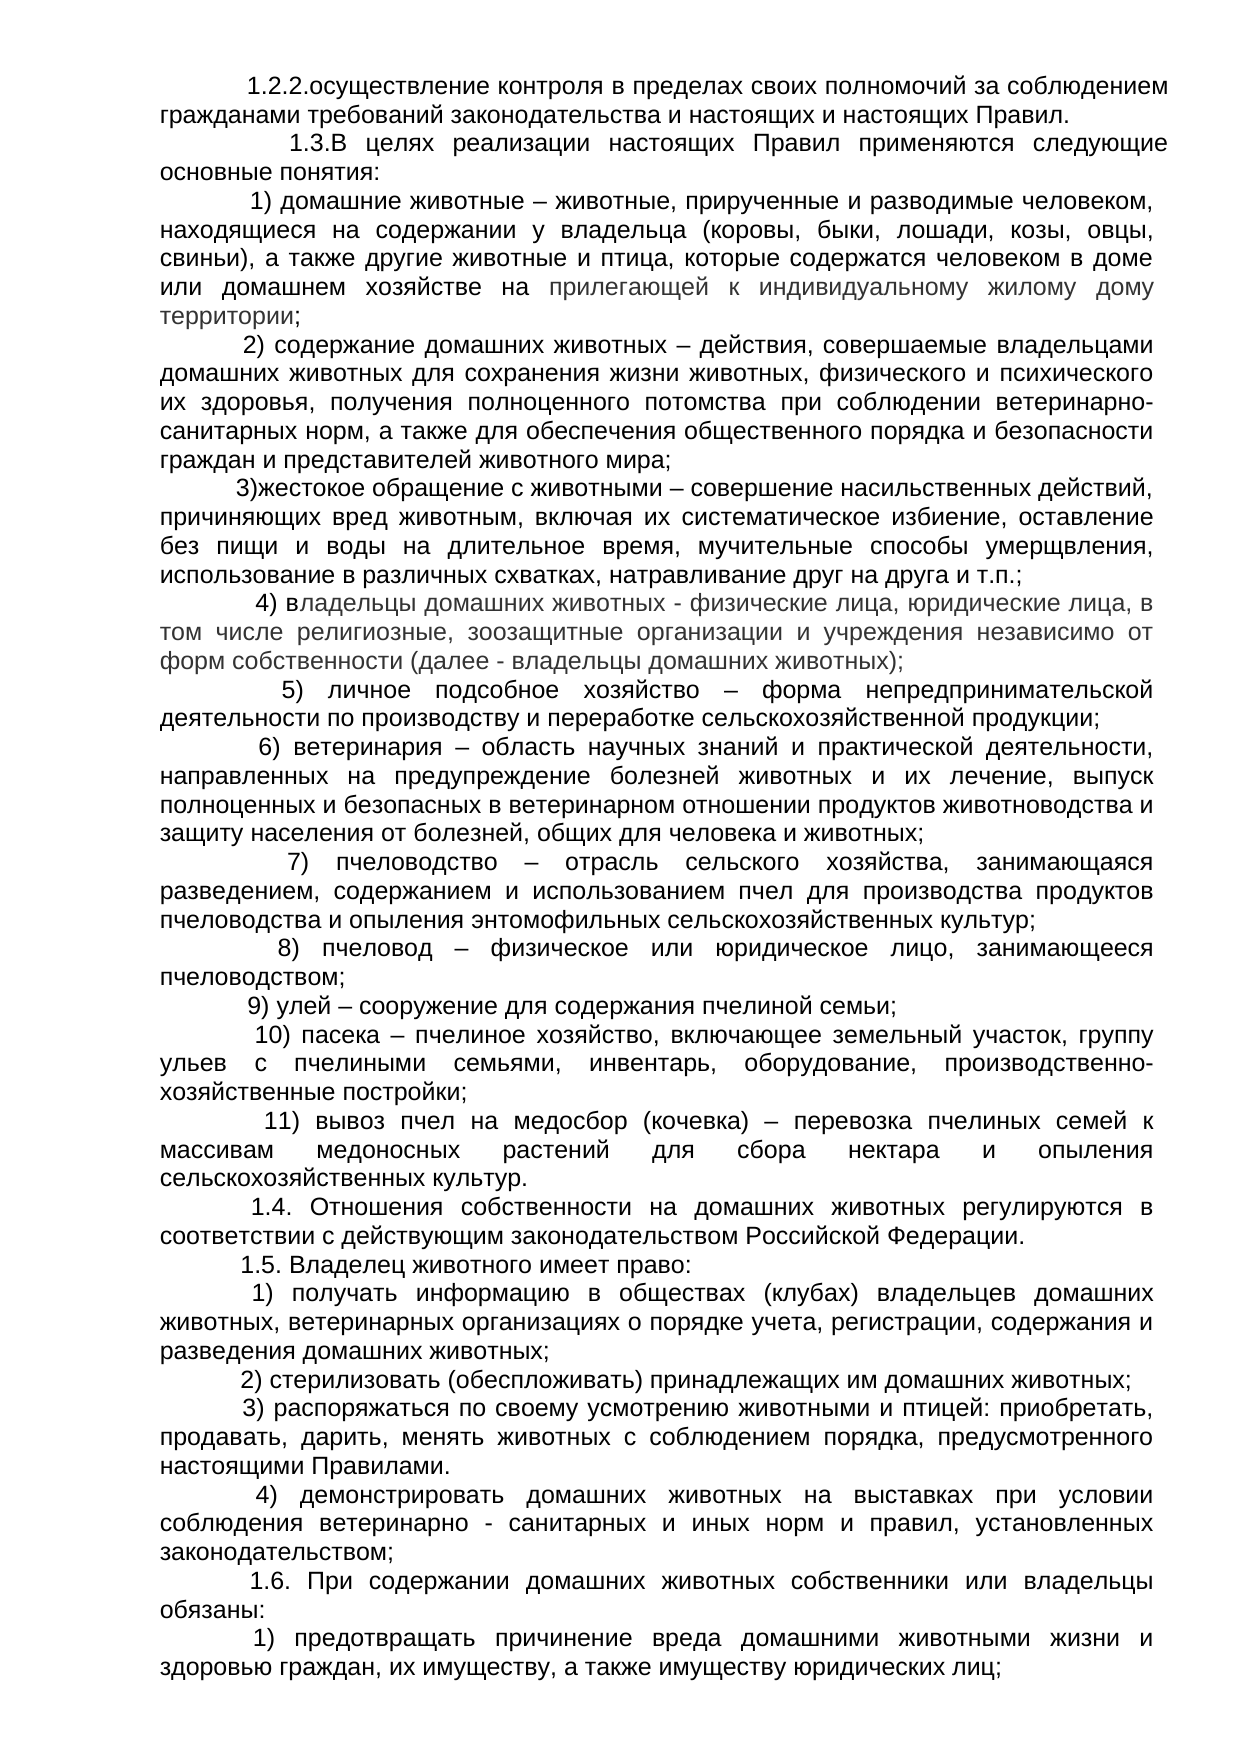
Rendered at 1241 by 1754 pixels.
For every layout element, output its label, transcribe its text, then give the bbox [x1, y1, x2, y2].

text 2) содержание домашних животных – действия, совершаемые владельцами домашних животных для сохранения жизни животных, физического и психического их здоровья, получения полноценного потомства при соблюдении ветеринарно-санитарных норм, а также для обеспечения общественного порядка и безопасности граждан и представителей животного мира; [159, 329, 1155, 473]
text 1.2.2.осуществление контроля в пределах своих полномочий за соблюдением гражданами требований законодательства и настоящих и настоящих Правил. [159, 71, 1169, 128]
text 4) демонстрировать домашних животных на выставках при условии соблюдения ветеринарно - санитарных и иных норм и правил, установленных законодательством; [159, 1479, 1155, 1566]
text 8) пчеловод – физическое или юридическое лицо, занимающееся пчеловодством; [159, 933, 1155, 991]
text 9) улей – сооружение для содержания пчелиной семьи; [159, 991, 1155, 1019]
text 1.6. При содержании домашних животных собственники или владельцы обязаны: [159, 1566, 1155, 1623]
text 1) предотвращать причинение вреда домашними животными жизни и здоровью граждан, их имуществу, а также имуществу юридических лиц; [159, 1623, 1155, 1681]
text 11) вывоз пчел на медосбор (кочевка) – перевозка пчелиных семей к массивам медоносных растений для сбора нектара и опыления сельскохозяйственных культур. [159, 1106, 1155, 1192]
text 2) стерилизовать (обеспложивать) принадлежащих им домашних животных; [159, 1364, 1155, 1393]
text 3) распоряжаться по своему усмотрению животными и птицей: приобретать, продавать, дарить, менять животных с соблюдением порядка, предусмотренного настоящими Правилами. [159, 1393, 1155, 1479]
text 6) ветеринария – область научных знаний и практической деятельности, направленных на предупреждение болезней животных и их лечение, выпуск полноценных и безопасных в ветеринарном отношении продуктов животноводства и защиту населения от болезней, общих для человека и животных; [159, 732, 1155, 847]
text 1) получать информацию в обществах (клубах) владельцев домашних животных, ветеринарных организациях о порядке учета, регистрации, содержания и разведения домашних животных; [159, 1278, 1155, 1364]
text 1.5. Владелец животного имеет право: [159, 1249, 1155, 1278]
text 7) пчеловодство – отрасль сельского хозяйства, занимающаяся разведением, содержанием и использованием пчел для производства продуктов пчеловодства и опыления энтомофильных сельскохозяйственных культур; [159, 847, 1155, 933]
text 1) домашние животные – животные, прирученные и разводимые человеком, находящиеся на содержании у владельца (коровы, быки, лошади, козы, овцы, свиньи), а также другие животные и птица, которые содержатся человеком в доме или домашнем хозяйстве на прилегающей к индивидуальному жилому дому территории; [159, 186, 1155, 329]
text 1.4. Отношения собственности на домашних животных регулируются в соответствии с действующим законодательством Российской Федерации. [159, 1192, 1155, 1249]
text 5) личное подсобное хозяйство – форма непредпринимательской деятельности по производству и переработке сельскохозяйственной продукции; [159, 674, 1155, 732]
text 3)жестокое обращение с животными – совершение насильственных действий, причиняющих вред животным, включая их систематическое избиение, оставление без пищи и воды на длительное время, мучительные способы умерщвления, использование в различных схватках, натравливание друг на друга и т.п.; [159, 473, 1155, 588]
text 1.3.В целях реализации настоящих Правил применяются следующие основные понятия: [159, 128, 1169, 186]
text 10) пасека – пчелиное хозяйство, включающее земельный участок, группу ульев с пчелиными семьями, инвентарь, оборудование, производственно-хозяйственные постройки; [159, 1019, 1155, 1106]
text 4) владельцы домашних животных - физические лица, юридические лица, в том числе религиозные, зоозащитные организации и учреждения независимо от форм собственности (далее - владельцы домашних животных); [159, 588, 1155, 674]
